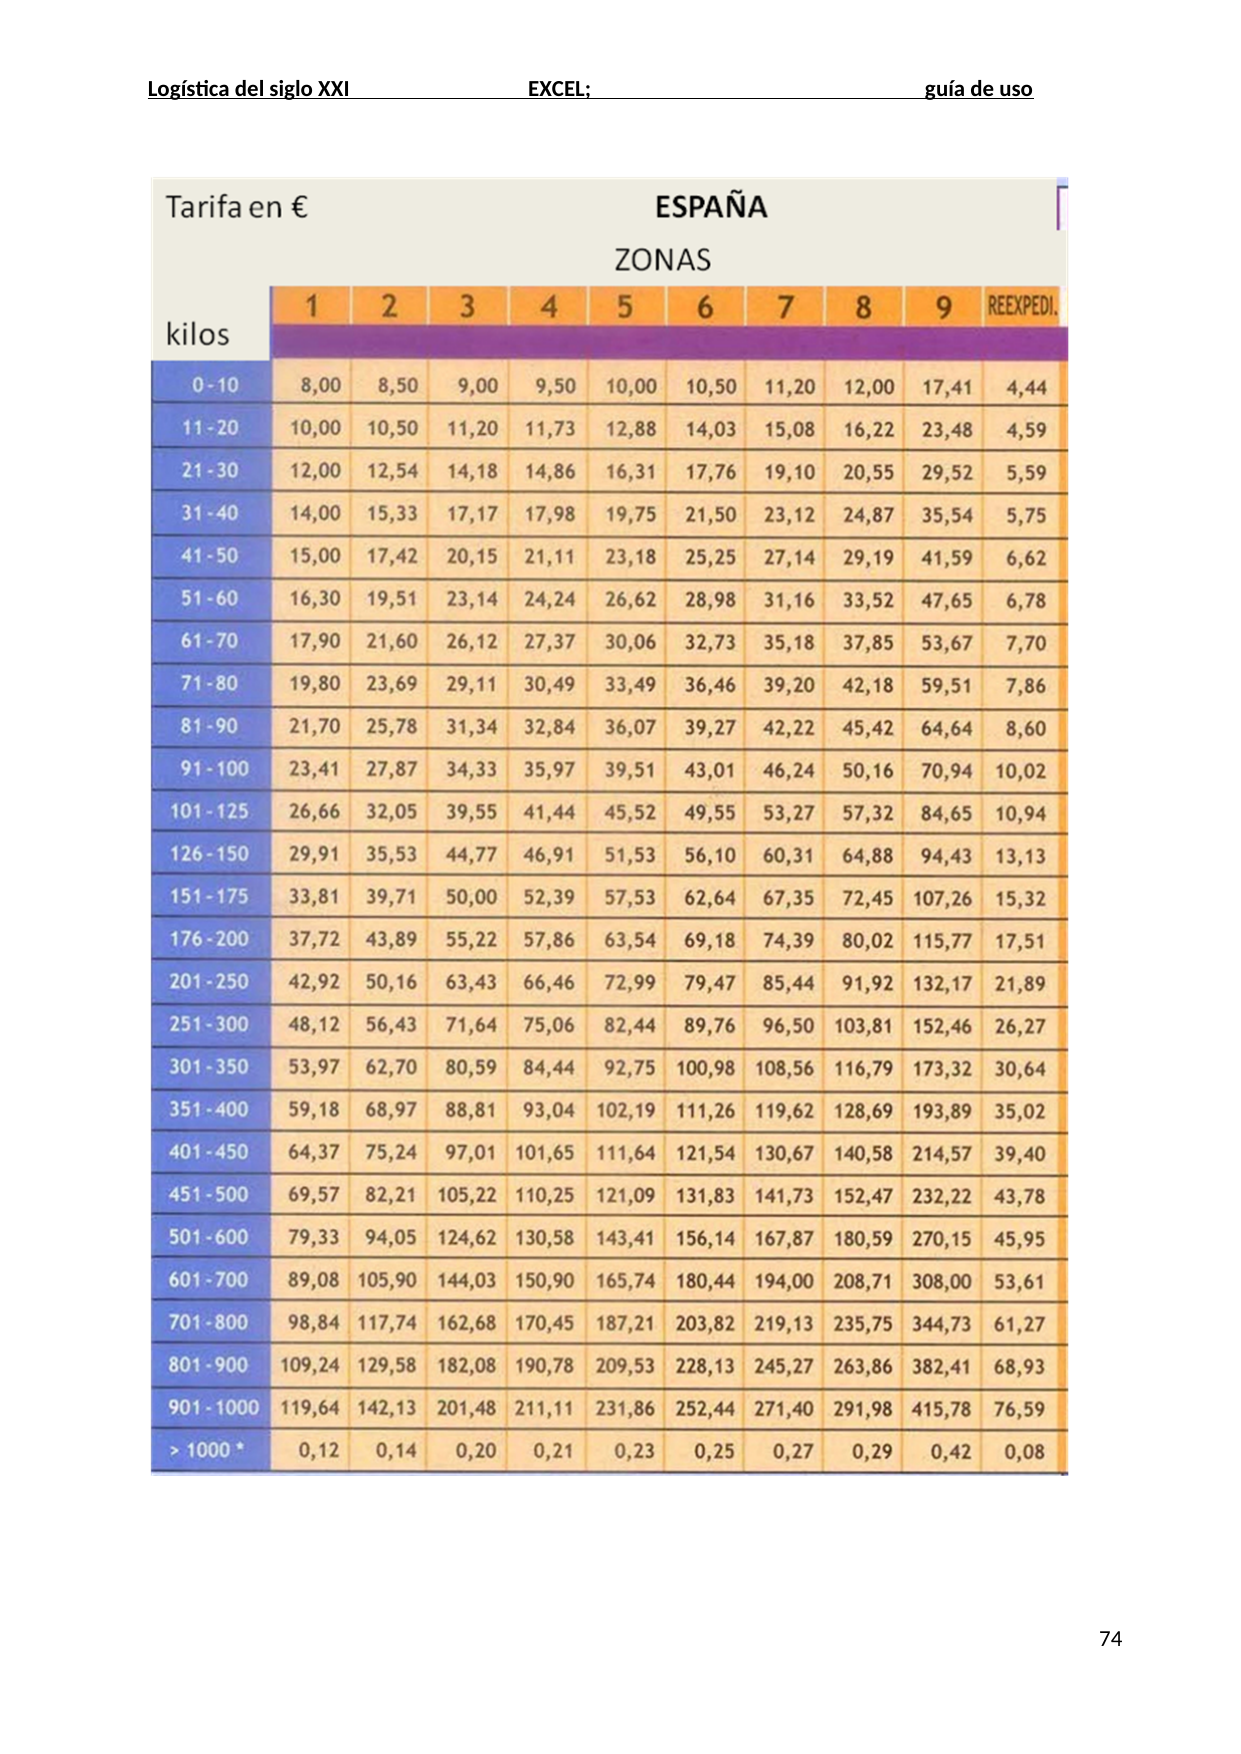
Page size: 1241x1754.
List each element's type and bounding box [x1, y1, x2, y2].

picture [148, 176, 1070, 1476]
